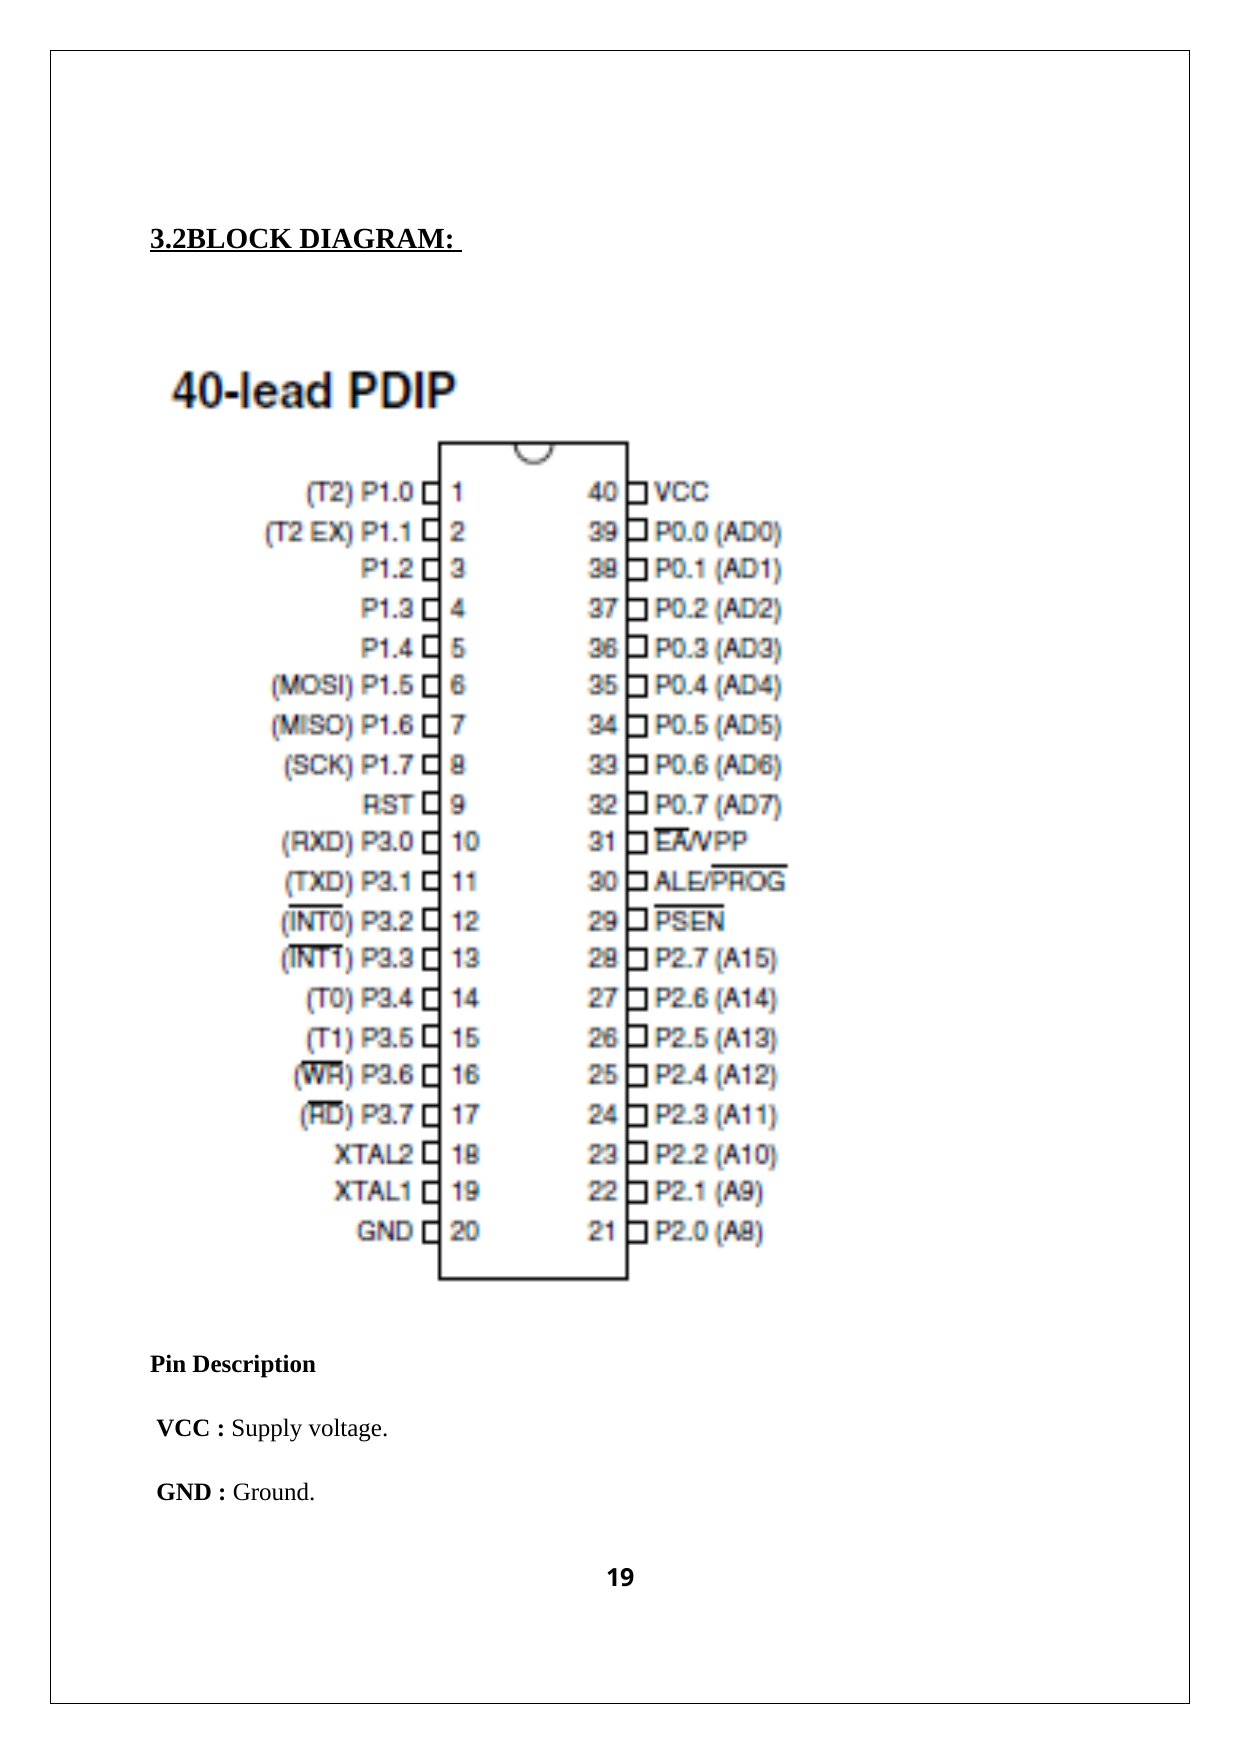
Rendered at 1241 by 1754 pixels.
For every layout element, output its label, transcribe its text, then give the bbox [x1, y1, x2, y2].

text Pin Description [150, 1349, 1090, 1378]
text VCC : Supply voltage. [150, 1413, 1090, 1442]
text GND : Ground. [150, 1477, 1090, 1506]
text 3.2BLOCK DIAGRAM: [150, 221, 1090, 255]
